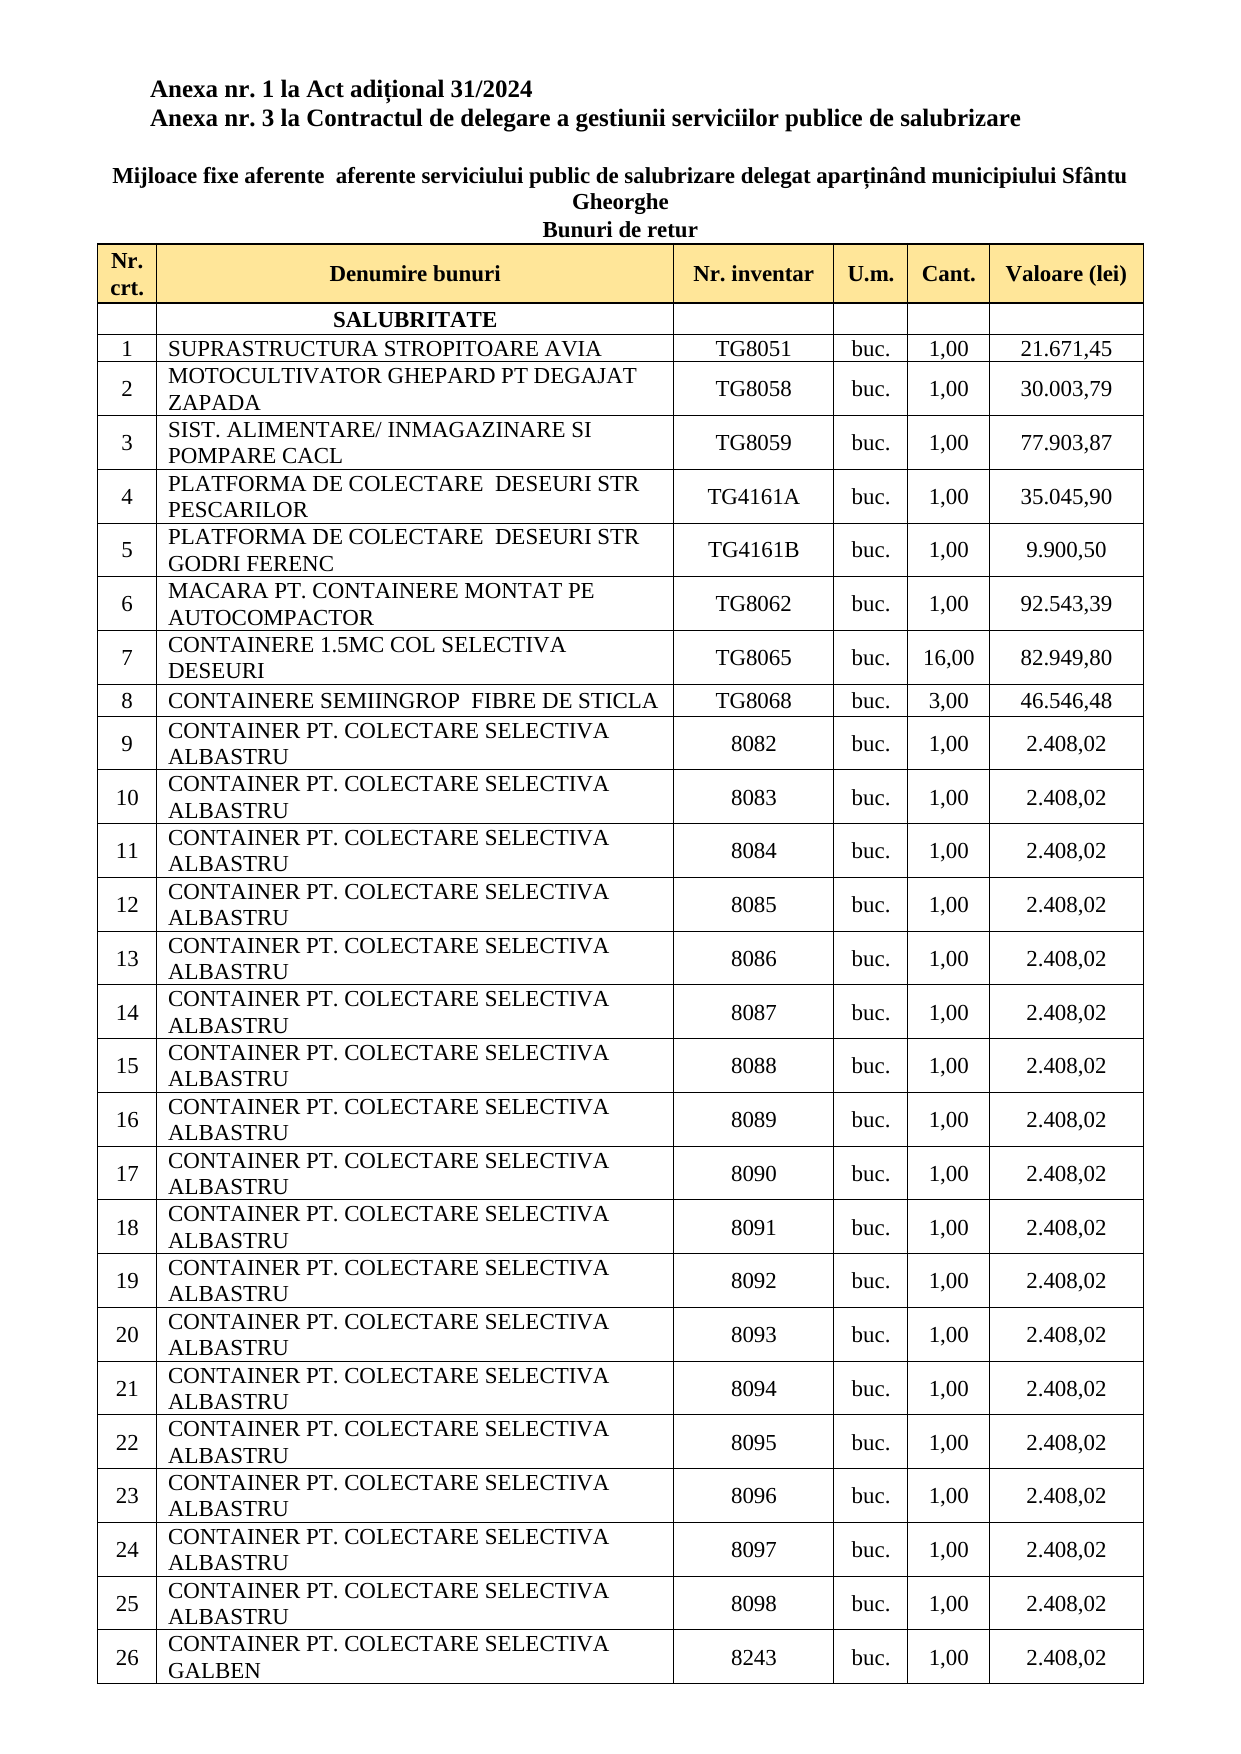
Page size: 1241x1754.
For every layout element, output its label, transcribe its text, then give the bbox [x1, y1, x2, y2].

table_cell 2.408,02 [990, 1577, 1143, 1629]
table_cell 1,00 [908, 362, 989, 415]
table_cell CONTAINER PT. COLECTARE SELECTIVA ALBASTRU [157, 985, 673, 1038]
table_cell 8095 [674, 1415, 833, 1468]
table_cell CONTAINER PT. COLECTARE SELECTIVA ALBASTRU [157, 1254, 673, 1307]
table_cell 22 [98, 1415, 156, 1468]
table_cell 1,00 [908, 824, 989, 877]
table_cell 18 [98, 1200, 156, 1253]
table_cell 1,00 [908, 1362, 989, 1414]
table_cell Valoare (lei) [990, 245, 1143, 302]
table_cell CONTAINER PT. COLECTARE SELECTIVA ALBASTRU [157, 1523, 673, 1576]
table_cell buc. [834, 362, 907, 415]
table_cell buc. [834, 878, 907, 931]
table_cell 2.408,02 [990, 1308, 1143, 1361]
table_cell TG8059 [674, 416, 833, 469]
table_cell 2.408,02 [990, 1415, 1143, 1468]
table_cell SIST. ALIMENTARE/ INMAGAZINARE SI POMPARE CACL [157, 416, 673, 469]
table_cell 1,00 [908, 1577, 989, 1629]
table_cell [990, 304, 1143, 333]
table_cell 1,00 [908, 470, 989, 522]
table_cell CONTAINER PT. COLECTARE SELECTIVA ALBASTRU [157, 1469, 673, 1522]
table_cell U.m. [834, 245, 907, 302]
table_cell 12 [98, 878, 156, 931]
table_cell 1,00 [908, 932, 989, 984]
table_cell 8094 [674, 1362, 833, 1414]
table_cell TG8051 [674, 335, 833, 361]
table_cell 1,00 [908, 985, 989, 1038]
table_cell Nr. inventar [674, 245, 833, 302]
table_cell PLATFORMA DE COLECTARE DESEURI STR PESCARILOR [157, 470, 673, 522]
table_cell 8082 [674, 717, 833, 769]
table_cell 2.408,02 [990, 1469, 1143, 1522]
table_cell 30.003,79 [990, 362, 1143, 415]
table_cell 1,00 [908, 1093, 989, 1146]
table_cell 2.408,02 [990, 1523, 1143, 1576]
table_cell [674, 304, 833, 333]
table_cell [157, 1630, 673, 1683]
table_cell 8085 [674, 878, 833, 931]
table_cell 2.408,02 [990, 1200, 1143, 1253]
table_cell 11 [98, 824, 156, 877]
table_cell CONTAINERE 1.5MC COL SELECTIVA DESEURI [157, 631, 673, 684]
table_cell TG8068 [674, 685, 833, 716]
table_cell buc. [834, 416, 907, 469]
table_cell CONTAINER PT. COLECTARE SELECTIVA ALBASTRU [157, 1093, 673, 1146]
table_cell buc. [834, 1147, 907, 1199]
table_cell 1,00 [908, 1200, 989, 1253]
table_cell 1,00 [908, 1523, 989, 1576]
table_cell CONTAINER PT. COLECTARE SELECTIVA ALBASTRU [157, 1147, 673, 1199]
table_cell 2 [98, 362, 156, 415]
table_cell Cant. [908, 245, 989, 302]
table_cell 46.546,48 [990, 685, 1143, 716]
table_cell 1,00 [908, 524, 989, 576]
table_cell 1,00 [908, 335, 989, 361]
text Anexa nr. 3 la Contractul de delegare a gestiunii serviciilor publice de salubrizare [150, 103, 1090, 131]
table_cell 8243 [674, 1630, 833, 1683]
table_cell buc. [834, 1523, 907, 1576]
table_cell 1,00 [908, 717, 989, 769]
table_cell 3 [98, 416, 156, 469]
table_cell CONTAINER PT. COLECTARE SELECTIVA ALBASTRU [157, 878, 673, 931]
table_cell 5 [98, 524, 156, 576]
table_cell TG8062 [674, 577, 833, 630]
table_cell [98, 304, 156, 333]
table_cell CONTAINER PT. COLECTARE SELECTIVA ALBASTRU [157, 1362, 673, 1414]
table_cell 8084 [674, 824, 833, 877]
table_cell buc. [834, 1362, 907, 1414]
table_cell 2.408,02 [990, 1362, 1143, 1414]
table_cell 2.408,02 [990, 824, 1143, 877]
table_cell buc. [834, 1577, 907, 1629]
table_cell buc. [834, 932, 907, 984]
table_cell 8087 [674, 985, 833, 1038]
table_cell MOTOCULTIVATOR GHEPARD PT DEGAJAT ZAPADA [157, 362, 673, 415]
table_cell CONTAINER PT. COLECTARE SELECTIVA ALBASTRU [157, 717, 673, 769]
table_cell 2.408,02 [990, 1630, 1143, 1683]
table_cell buc. [834, 824, 907, 877]
table_cell 19 [98, 1254, 156, 1307]
table_cell 6 [98, 577, 156, 630]
table_cell 16 [98, 1093, 156, 1146]
table_cell buc. [834, 631, 907, 684]
table_cell [908, 304, 989, 333]
table_cell 2.408,02 [990, 1093, 1143, 1146]
table_cell 2.408,02 [990, 1039, 1143, 1092]
table_cell 7 [98, 631, 156, 684]
table_cell TG4161B [674, 524, 833, 576]
table_cell 17 [98, 1147, 156, 1199]
table_cell 23 [98, 1469, 156, 1522]
table_cell 77.903,87 [990, 416, 1143, 469]
table_cell 1,00 [908, 1469, 989, 1522]
table_cell TG8058 [674, 362, 833, 415]
table_cell buc. [834, 1039, 907, 1092]
table_cell 8089 [674, 1093, 833, 1146]
table_cell buc. [834, 470, 907, 522]
table_cell 2.408,02 [990, 1147, 1143, 1199]
table_cell SUPRASTRUCTURA STROPITOARE AVIA [157, 335, 673, 361]
table_cell 24 [98, 1523, 156, 1576]
table_cell TG8065 [674, 631, 833, 684]
table_cell CONTAINER PT. COLECTARE SELECTIVA ALBASTRU [157, 932, 673, 984]
table_cell buc. [834, 577, 907, 630]
table_cell buc. [834, 985, 907, 1038]
table_cell 13 [98, 932, 156, 984]
table_cell 1,00 [908, 1630, 989, 1683]
table_cell 8086 [674, 932, 833, 984]
table_cell 8083 [674, 770, 833, 823]
table_cell buc. [834, 1308, 907, 1361]
table_cell 9.900,50 [990, 524, 1143, 576]
table_cell 82.949,80 [990, 631, 1143, 684]
table_cell CONTAINERE SEMIINGROP FIBRE DE STICLA [157, 685, 673, 716]
table_cell 20 [98, 1308, 156, 1361]
table_cell 1 [98, 335, 156, 361]
table_cell 2.408,02 [990, 985, 1143, 1038]
table_cell 1,00 [908, 1308, 989, 1361]
table_cell 2.408,02 [990, 717, 1143, 769]
table_cell 15 [98, 1039, 156, 1092]
table_cell TG4161A [674, 470, 833, 522]
text Anexa nr. 1 la Act adițional 31/2024 [150, 74, 1090, 103]
table_cell 2.408,02 [990, 878, 1143, 931]
table_cell 1,00 [908, 878, 989, 931]
table_cell 35.045,90 [990, 470, 1143, 522]
table_cell 2.408,02 [990, 770, 1143, 823]
table_cell 3,00 [908, 685, 989, 716]
table_cell 1,00 [908, 416, 989, 469]
table_cell 2.408,02 [990, 932, 1143, 984]
table_cell buc. [834, 685, 907, 716]
table_cell CONTAINER PT. COLECTARE SELECTIVA ALBASTRU [157, 1039, 673, 1092]
table_cell PLATFORMA DE COLECTARE DESEURI STR GODRI FERENC [157, 524, 673, 576]
table_cell buc. [834, 1093, 907, 1146]
table_cell 21.671,45 [990, 335, 1143, 361]
table_cell buc. [834, 1630, 907, 1683]
table_cell 1,00 [908, 1147, 989, 1199]
table_cell buc. [834, 1469, 907, 1522]
table_cell [834, 304, 907, 333]
table_cell 1,00 [908, 1254, 989, 1307]
table_cell 14 [98, 985, 156, 1038]
table_cell 21 [98, 1362, 156, 1414]
table_cell CONTAINER PT. COLECTARE SELECTIVA ALBASTRU [157, 1308, 673, 1361]
table_cell 8093 [674, 1308, 833, 1361]
table_cell 1,00 [908, 1039, 989, 1092]
table_cell 8097 [674, 1523, 833, 1576]
table_cell buc. [834, 1200, 907, 1253]
table_cell SALUBRITATE [157, 304, 673, 333]
table_cell buc. [834, 524, 907, 576]
table_cell Bunuri de retur [97, 216, 1143, 243]
table_cell CONTAINER PT. COLECTARE SELECTIVA ALBASTRU [157, 1577, 673, 1629]
table_cell CONTAINER PT. COLECTARE SELECTIVA ALBASTRU [157, 824, 673, 877]
table_cell 8 [98, 685, 156, 716]
table_cell MACARA PT. CONTAINERE MONTAT PE AUTOCOMPACTOR [157, 577, 673, 630]
table_cell 8091 [674, 1200, 833, 1253]
table_cell 1,00 [908, 770, 989, 823]
table_cell CONTAINER PT. COLECTARE SELECTIVA ALBASTRU [157, 1200, 673, 1253]
table_cell 2.408,02 [990, 1254, 1143, 1307]
table_cell 9 [98, 717, 156, 769]
table_cell CONTAINER PT. COLECTARE SELECTIVA ALBASTRU [157, 1415, 673, 1468]
table_cell 4 [98, 470, 156, 522]
table_cell 25 [98, 1577, 156, 1629]
table_cell 92.543,39 [990, 577, 1143, 630]
table_cell 8096 [674, 1469, 833, 1522]
table_cell CONTAINER PT. COLECTARE SELECTIVA ALBASTRU [157, 770, 673, 823]
table_cell buc. [834, 717, 907, 769]
table_cell buc. [834, 335, 907, 361]
table_cell Nr. crt. [98, 245, 156, 302]
table_cell 8092 [674, 1254, 833, 1307]
table_cell 1,00 [908, 1415, 989, 1468]
table_cell buc. [834, 1254, 907, 1307]
table_cell 8098 [674, 1577, 833, 1629]
table_cell 10 [98, 770, 156, 823]
table_cell buc. [834, 1415, 907, 1468]
table_cell Denumire bunuri [157, 245, 673, 302]
table_header Mijloace fixe aferente aferente serviciului public de salubrizare delegat aparținând municipiului Sfântu Gheorghe [97, 160, 1143, 216]
table_cell 26 [98, 1630, 156, 1683]
table_cell 1,00 [908, 577, 989, 630]
table_cell 8090 [674, 1147, 833, 1199]
table_cell 16,00 [908, 631, 989, 684]
table_cell buc. [834, 770, 907, 823]
table_cell 8088 [674, 1039, 833, 1092]
